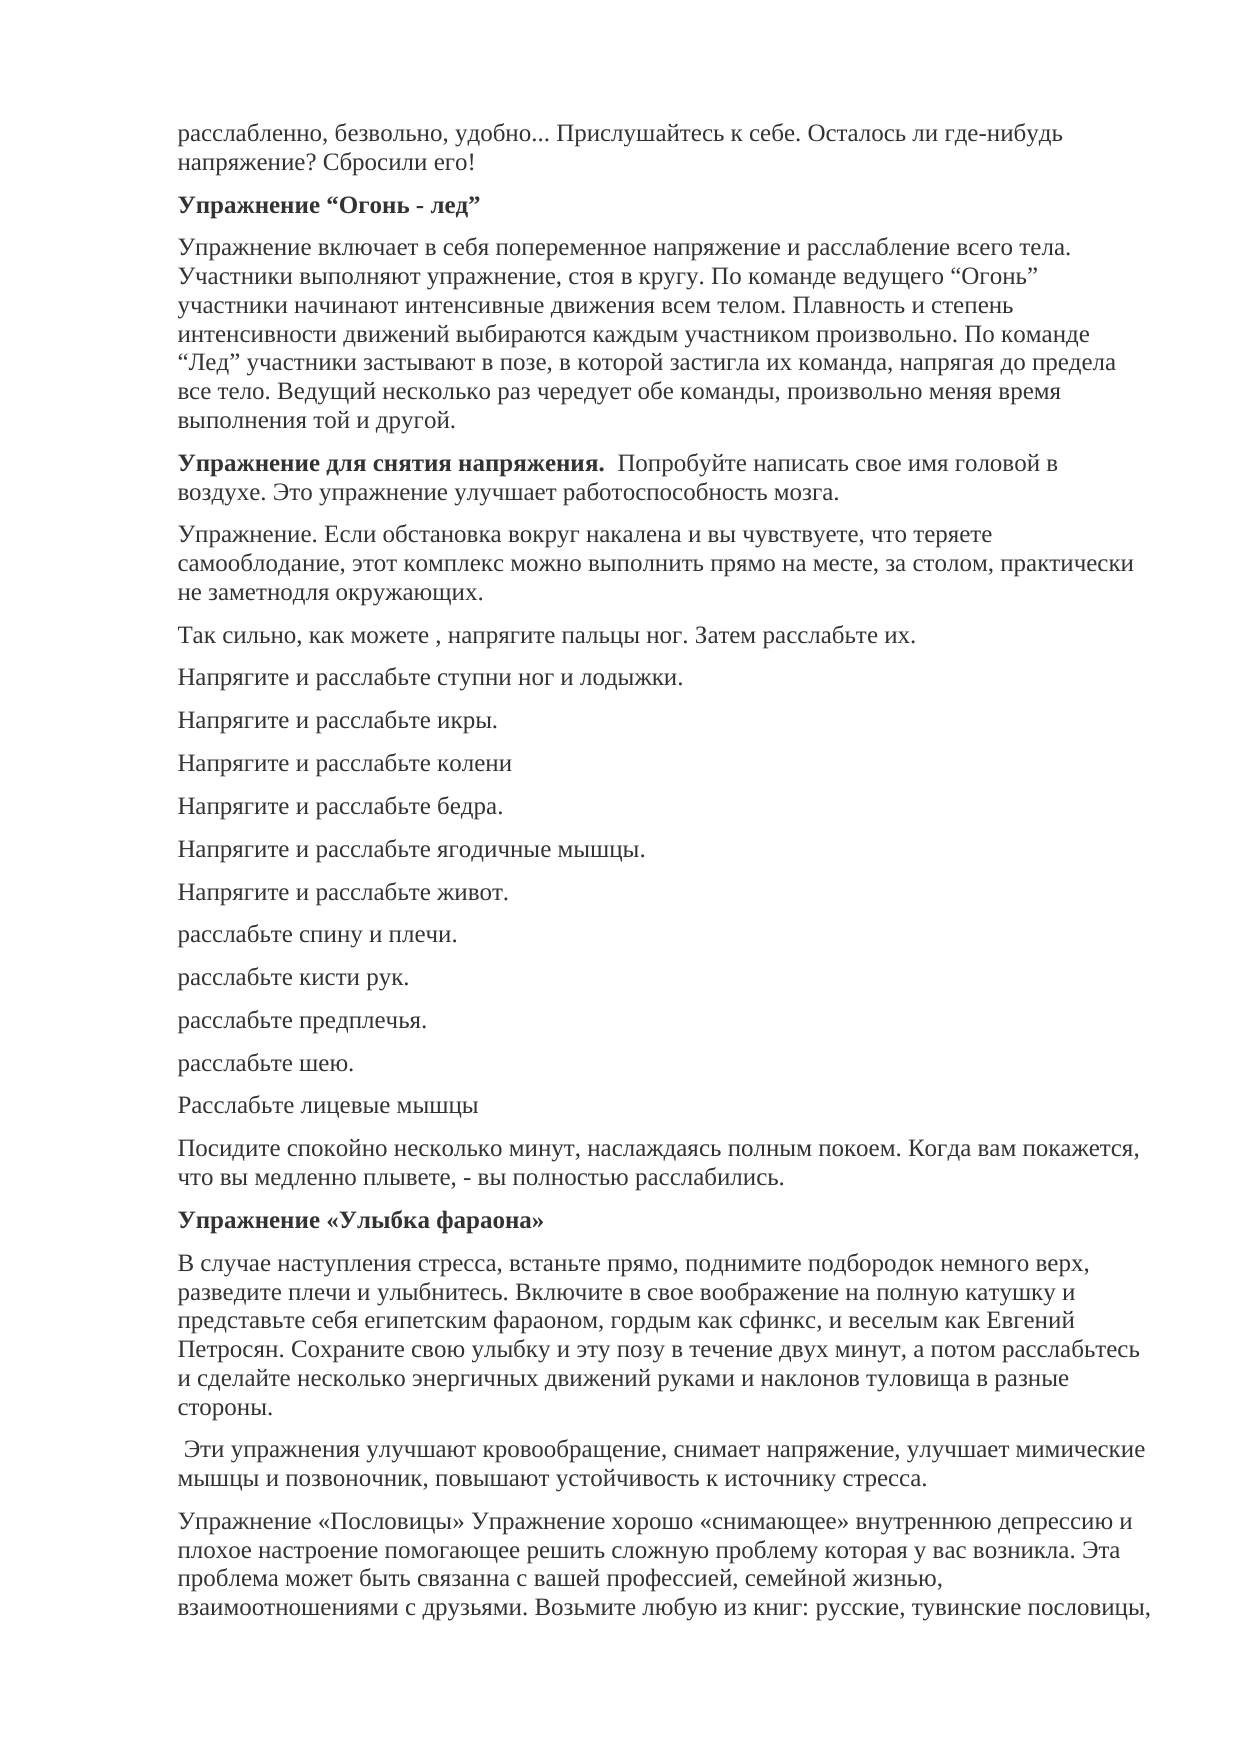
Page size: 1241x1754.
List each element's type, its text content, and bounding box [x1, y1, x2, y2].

text Упражнение для снятия напряжения. Попробуйте написать свое имя головой в воздухе. Это упражнение улучшает работоспособность мозга. [177, 448, 1152, 505]
text Так сильно, как можете , напрягите пальцы ног. Затем расслабьте их. [177, 620, 1152, 648]
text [177, 118, 1152, 176]
text Упражнение «Улыбка фараона» [177, 1205, 1152, 1234]
text Упражнение “Огонь - лед” [177, 190, 1152, 218]
text Напрягите и расслабьте колени [177, 748, 1152, 777]
text Посидите спокойно несколько минут, наслаждаясь полным покоем. Когда вам покажется, что вы медленно плывете, - вы полностью расслабились. [177, 1133, 1152, 1191]
text расслабьте кисти рук. [177, 962, 1152, 991]
text расслабьте предплечья. [177, 1005, 1152, 1034]
text Напрягите и расслабьте живот. [177, 877, 1152, 905]
text Напрягите и расслабьте ягодичные мышцы. [177, 834, 1152, 862]
text расслабьте шею. [177, 1048, 1152, 1077]
text Напрягите и расслабьте икры. [177, 705, 1152, 734]
text Расслабьте лицевые мышцы [177, 1091, 1152, 1119]
text В случае наступления стресса, встаньте прямо, поднимите подбородок немного верх, разведите плечи и улыбнитесь. Включите в свое воображение на полную катушку и представьте себя египетским фараоном, гордым как сфинкс, и веселым как Евгений Петросян. Сохраните свою улыбку и эту позу в течение двух минут, а потом расслабьтесь и сделайте несколько энергичных движений руками и наклонов туловища в разные стороны. [177, 1248, 1152, 1420]
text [177, 1506, 1152, 1621]
text Упражнение включает в себя попеременное напряжение и расслабление всего тела. Участники выполняют упражнение, стоя в кругу. По команде ведущего “Огонь” участники начинают интенсивные движения всем телом. Плавность и степень интенсивности движений выбираются каждым участником произвольно. По команде “Лед” участники застывают в позе, в которой застигла их команда, напрягая до предела все тело. Ведущий несколько раз чередует обе команды, произвольно меняя время выполнения той и другой. [177, 232, 1152, 434]
text Упражнение. Если обстановка вокруг накалена и вы чувствуете, что теряете самооблодание, этот комплекс можно выполнить прямо на месте, за столом, практически не заметнодля окружающих. [177, 519, 1152, 606]
text Эти упражнения улучшают кровообращение, снимает напряжение, улучшает мимические мышцы и позвоночник, повышают устойчивость к источнику стресса. [177, 1434, 1152, 1492]
text Напрягите и расслабьте бедра. [177, 791, 1152, 820]
text расслабьте спину и плечи. [177, 919, 1152, 948]
text Напрягите и расслабьте ступни ног и лодыжки. [177, 662, 1152, 691]
